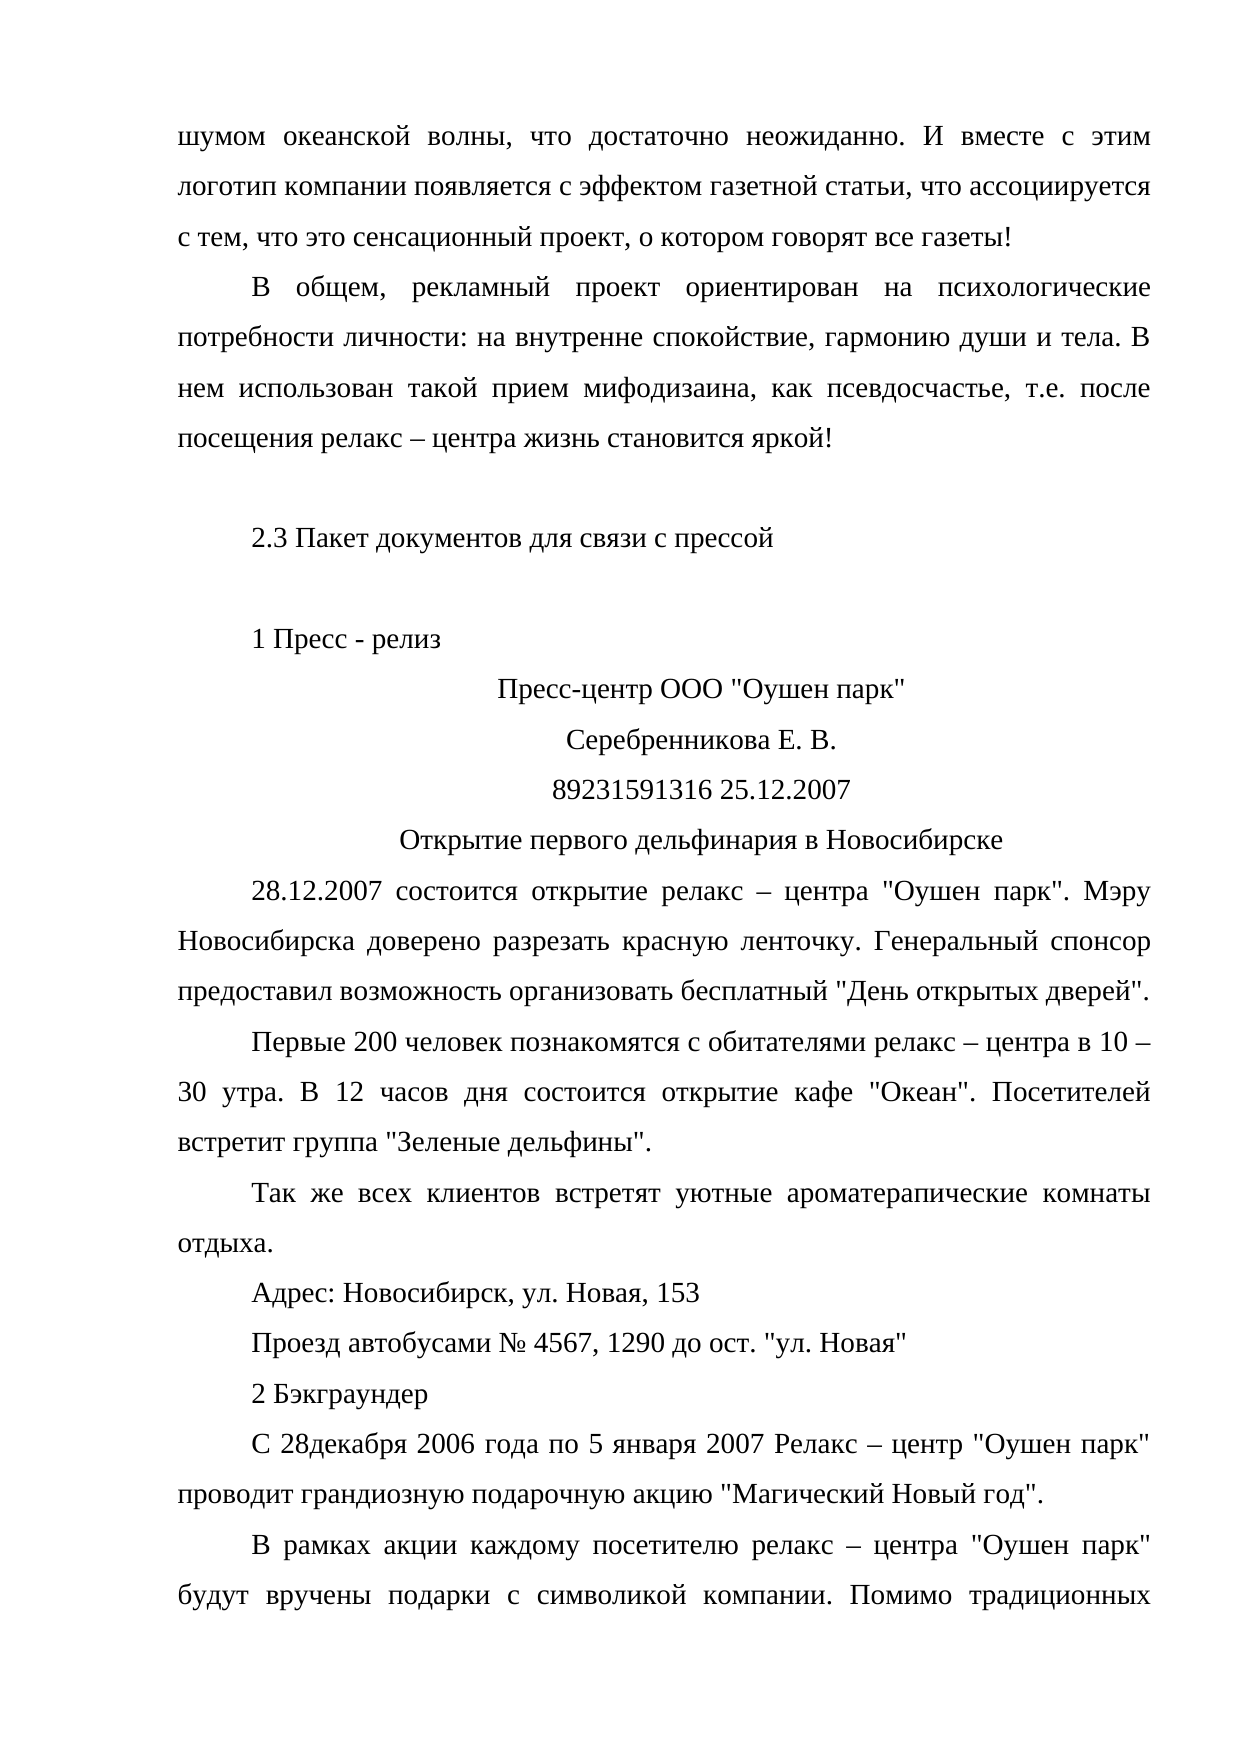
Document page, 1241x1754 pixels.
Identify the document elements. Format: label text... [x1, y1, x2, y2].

text Так же всех клиентов встретят уютные ароматерапические комнаты отдыха. [177, 1175, 1152, 1258]
text 2.3 Пакет документов для связи с прессой [177, 521, 1152, 554]
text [177, 118, 1152, 252]
text Пресс-центр ООО "Оушен парк" [177, 672, 1152, 705]
text 2 Бэкграундер [177, 1376, 1152, 1409]
text Серебренникова Е. В. [177, 722, 1152, 755]
text Первые 200 человек познакомятся с обитателями релакс – центра в 10 – 30 утра. В 12 часов дня состоится открытие кафе "Океан". Посетителей встретит группа "Зеленые дельфины". [177, 1024, 1152, 1158]
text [177, 1527, 1152, 1611]
text Адрес: Новосибирск, ул. Новая, 153 [177, 1275, 1152, 1309]
text Открытие первого дельфинария в Новосибирске [177, 822, 1152, 856]
text В общем, рекламный проект ориентирован на психологические потребности личности: на внутренне спокойствие, гармонию души и тела. В нем использован такой прием мифодизаина, как псевдосчастье, т.е. после посещения релакс – центра жизнь становится яркой! [177, 269, 1152, 453]
text С 28декабря 2006 года по 5 января 2007 Релакс – центр "Оушен парк" проводит грандиозную подарочную акцию "Магический Новый год". [177, 1426, 1152, 1510]
text 28.12.2007 состоится открытие релакс – центра "Оушен парк". Мэру Новосибирска доверено разрезать красную ленточку. Генеральный спонсор предоставил возможность организовать бесплатный "День открытых дверей". [177, 873, 1152, 1007]
text 1 Пресс - релиз [177, 621, 1152, 655]
text 89231591316 25.12.2007 [177, 772, 1152, 806]
text Проезд автобусами № 4567, 1290 до ост. "ул. Новая" [177, 1326, 1152, 1359]
